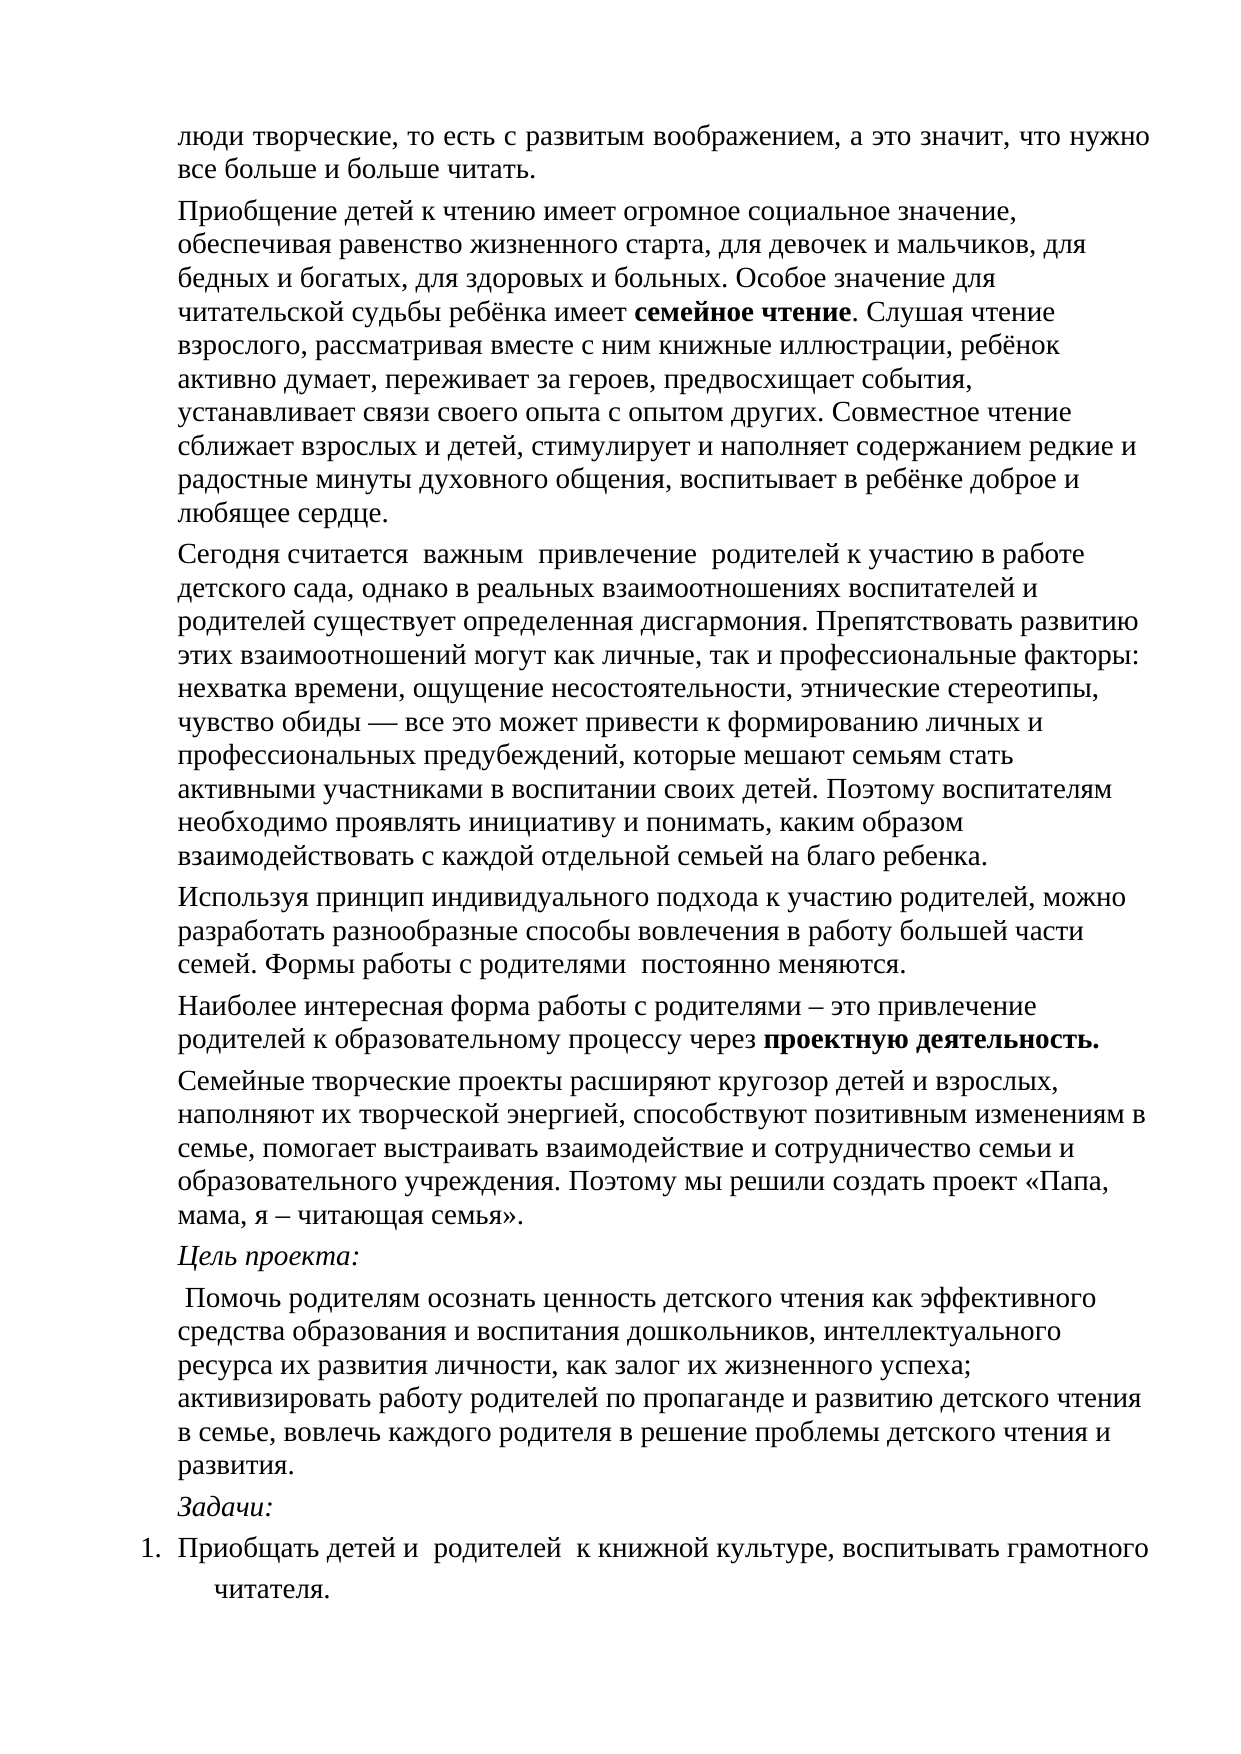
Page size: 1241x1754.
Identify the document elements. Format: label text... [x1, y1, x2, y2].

text Помочь родителям осознать ценность детского чтения как эффективного средства образования и воспитания дошкольников, интеллектуального ресурса их развития личности, как залог их жизненного успеха; активизировать работу родителей по пропаганде и развитию детского чтения в семье, вовлечь каждого родителя в решение проблемы детского чтения и развития. [177, 1280, 1152, 1481]
text Используя принцип индивидуального подхода к участию родителей, можно разработать разнообразные способы вовлечения в работу большей части семей. Формы работы с родителями постоянно меняются. [177, 879, 1152, 980]
text Сегодня считается важным привлечение родителей к участию в работе детского сада, однако в реальных взаимоотношениях воспитателей и родителей существует определенная дисгармония. Препятствовать развитию этих взаимоотношений могут как личные, так и профессиональные факторы: нехватка времени, ощущение несостоятельности, этнические стереотипы, чувство обиды — все это может привести к формированию личных и профессиональных предубеждений, которые мешают семьям стать активными участниками в воспитании своих детей. Поэтому воспитателям необходимо проявлять инициативу и понимать, каким образом взаимодействовать с каждой отдельной семьей на благо ребенка. [177, 536, 1152, 872]
text Семейные творческие проекты расширяют кругозор детей и взрослых, наполняют их творческой энергией, способствуют позитивным изменениям в семье, помогает выстраивать взаимодействие и сотрудничество семьи и образовательного учреждения. Поэтому мы решили создать проект «Папа, мама, я – читающая семья». [177, 1063, 1152, 1231]
list Приобщать детей и родителей к книжной культуре, воспитывать грамотного [140, 1530, 1152, 1564]
text Задачи: [177, 1489, 1152, 1522]
text читателя. [177, 1571, 1152, 1605]
text Наиболее интересная форма работы с родителями – это привлечение родителей к образовательному процессу через проектную деятельность. [177, 988, 1152, 1055]
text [177, 118, 1152, 185]
text Цель проекта: [177, 1238, 1152, 1272]
text Приобщение детей к чтению имеет огромное социальное значение, обеспечивая равенство жизненного старта, для девочек и мальчиков, для бедных и богатых, для здоровых и больных. Особое значение для читательской судьбы ребёнка имеет семейное чтение. Слушая чтение взрослого, рассматривая вместе с ним книжные иллюстрации, ребёнок активно думает, переживает за героев, предвосхищает события, устанавливает связи своего опыта с опытом других. Совместное чтение сближает взрослых и детей, стимулирует и наполняет содержанием редкие и радостные минуты духовного общения, воспитывает в ребёнке доброе и любящее сердце. [177, 193, 1152, 528]
